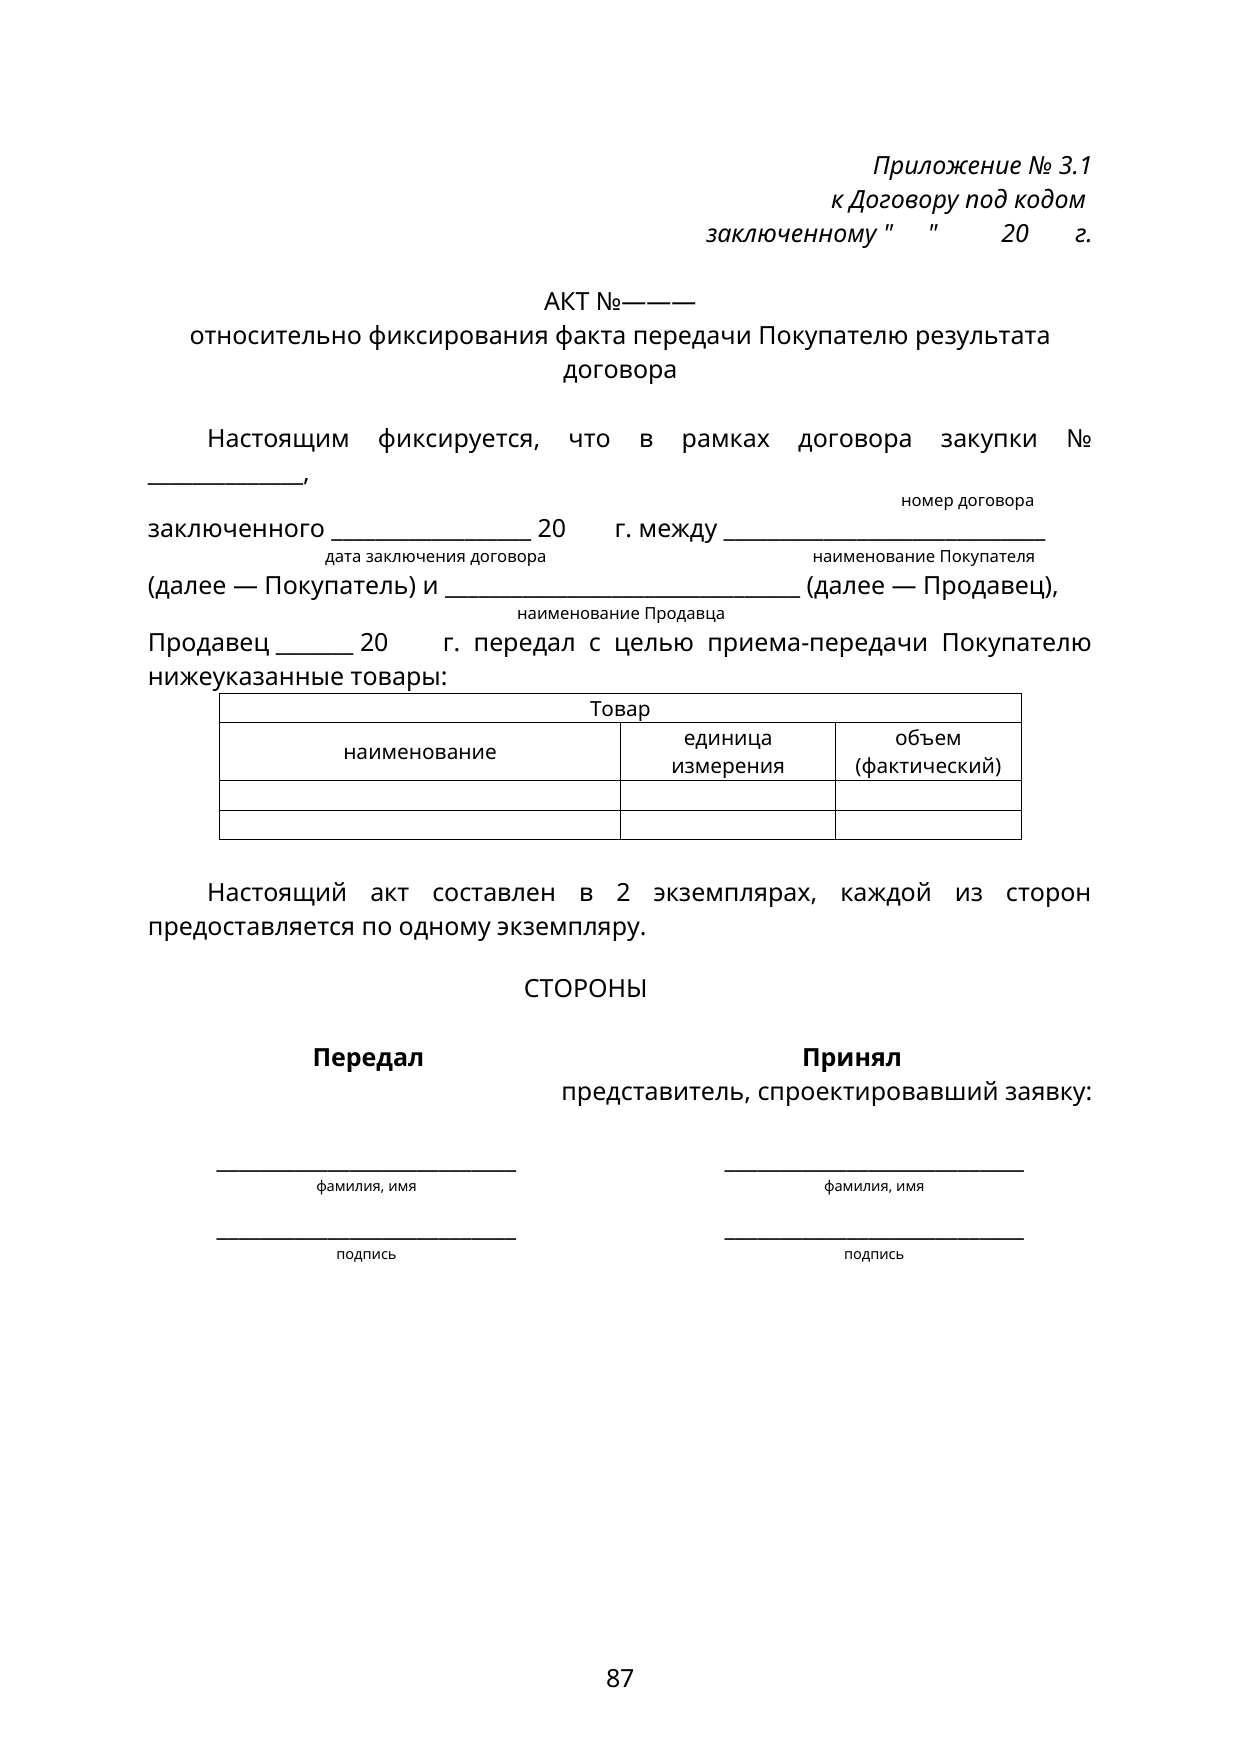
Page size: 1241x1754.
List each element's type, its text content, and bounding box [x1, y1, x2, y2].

table_cell объем (фактический) [836, 723, 1021, 780]
text Приложение № 3.1 [148, 148, 1092, 182]
table_header Передал [136, 1039, 600, 1073]
table_cell [836, 781, 1021, 809]
text Настоящий акт составлен в 2 экземплярах, каждой из сторон предоставляется по одному экземпляру. [148, 874, 1092, 942]
text заключенного __________________ 20 г. между _____________________________ [148, 511, 1092, 545]
table_cell [220, 811, 620, 839]
table_cell ___________________________ подпись [112, 1210, 620, 1278]
table_cell [836, 811, 1021, 839]
table_header ___________________________ фамилия, имя [112, 1141, 620, 1209]
table_header ___________________________ фамилия, имя [620, 1141, 1128, 1209]
text дата заключения договора наименование Покупателя [325, 545, 1130, 568]
text представитель, спроектировавший заявку: [148, 1073, 1092, 1107]
text АКТ №——— [148, 284, 1092, 318]
table_header Товар [220, 694, 1021, 722]
text наименование Продавца [517, 602, 1130, 624]
text номер договора [901, 488, 1092, 511]
table_cell [220, 781, 620, 809]
text Продавец _______ 20 г. передал с целью приема-передачи Покупателю нижеуказанные товары: [148, 624, 1092, 693]
text относительно фиксирования факта передачи Покупателю результата договора [148, 318, 1092, 386]
table_cell единица измерения [621, 723, 835, 780]
table_cell [621, 811, 835, 839]
text Настоящим фиксируется, что в рамках договора закупки № ______________, [148, 420, 1092, 488]
text (далее — Покупатель) и ________________________________ (далее — Продавец), [148, 568, 1093, 602]
text к Договору под кодом заключенному " " 20 г. [148, 182, 1092, 250]
table_cell ___________________________ подпись [620, 1210, 1128, 1278]
table_cell наименование [220, 723, 620, 780]
table_header Принял [600, 1039, 1104, 1073]
text СТОРОНЫ [148, 971, 1092, 1005]
table_cell [621, 781, 835, 809]
